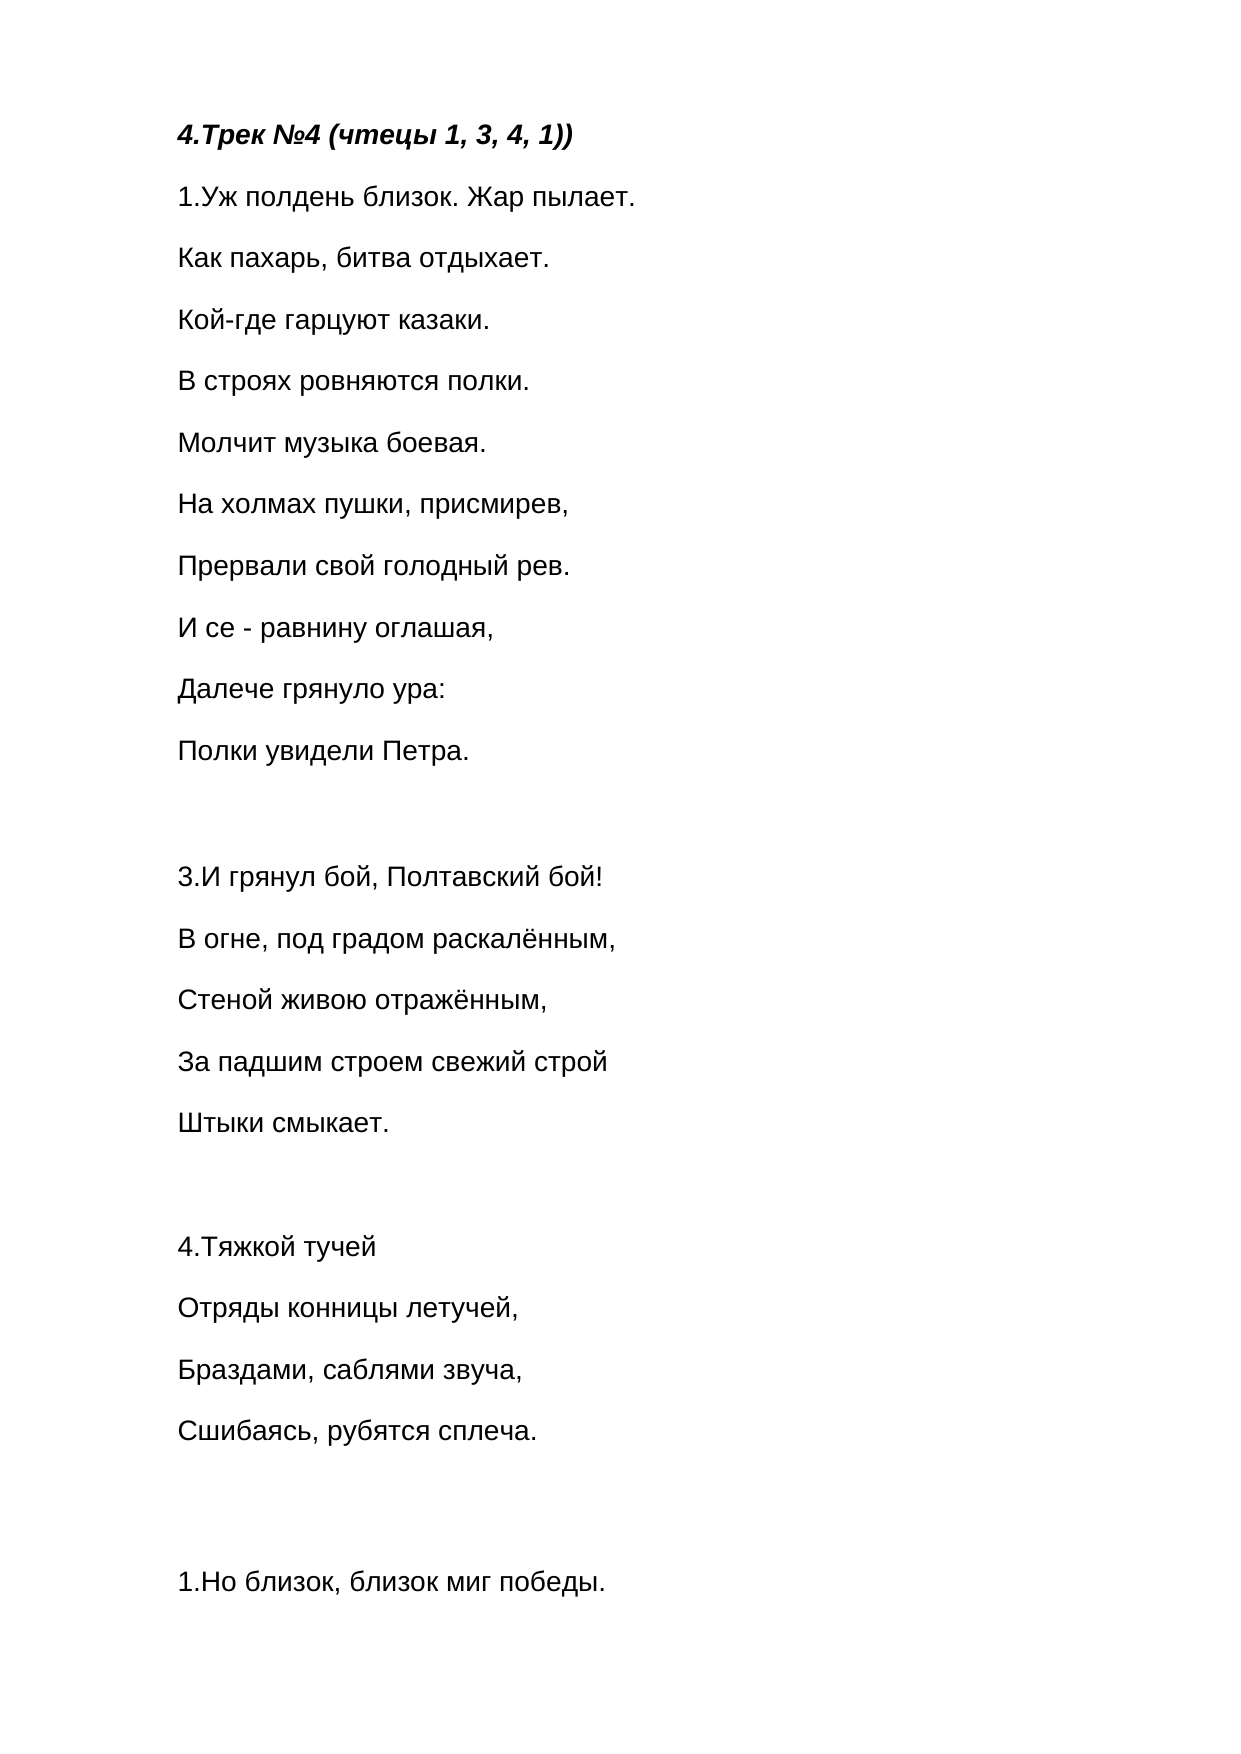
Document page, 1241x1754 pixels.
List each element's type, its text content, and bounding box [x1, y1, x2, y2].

text Сшибаясь, рубятся сплеча. [177, 1414, 1152, 1447]
text В строях ровняются полки. [177, 364, 1152, 397]
text И се - равнину оглашая, [177, 611, 1152, 643]
text Кой-где гарцуют казаки. [177, 303, 1152, 335]
text За падшим строем свежий строй [177, 1045, 1152, 1077]
text Полки увидели Петра. [177, 734, 1152, 766]
text Штыки смыкает. [177, 1106, 1152, 1139]
text 1.Уж полдень близок. Жар пылает. [177, 180, 1152, 212]
text На холмах пушки, присмирев, [177, 487, 1152, 520]
text Браздами, саблями звуча, [177, 1353, 1152, 1385]
text 4.Тяжкой тучей [177, 1229, 1152, 1262]
text Прервали свой голодный рев. [177, 549, 1152, 581]
text 3.И грянул бой, Полтавский бой! [177, 795, 1152, 892]
text 4.Трек №4 (чтецы 1, 3, 4, 1)) [177, 118, 1152, 151]
text Отряды конницы летучей, [177, 1291, 1152, 1323]
text В огне, под градом раскалённым, [177, 922, 1152, 954]
text 1.Но близок, близок миг победы. [177, 1565, 1152, 1598]
text Далече грянуло ура: [177, 672, 1152, 704]
text Молчит музыка боевая. [177, 426, 1152, 458]
text Как пахарь, битва отдыхает. [177, 241, 1152, 274]
text Стеной живою отражённым, [177, 983, 1152, 1016]
